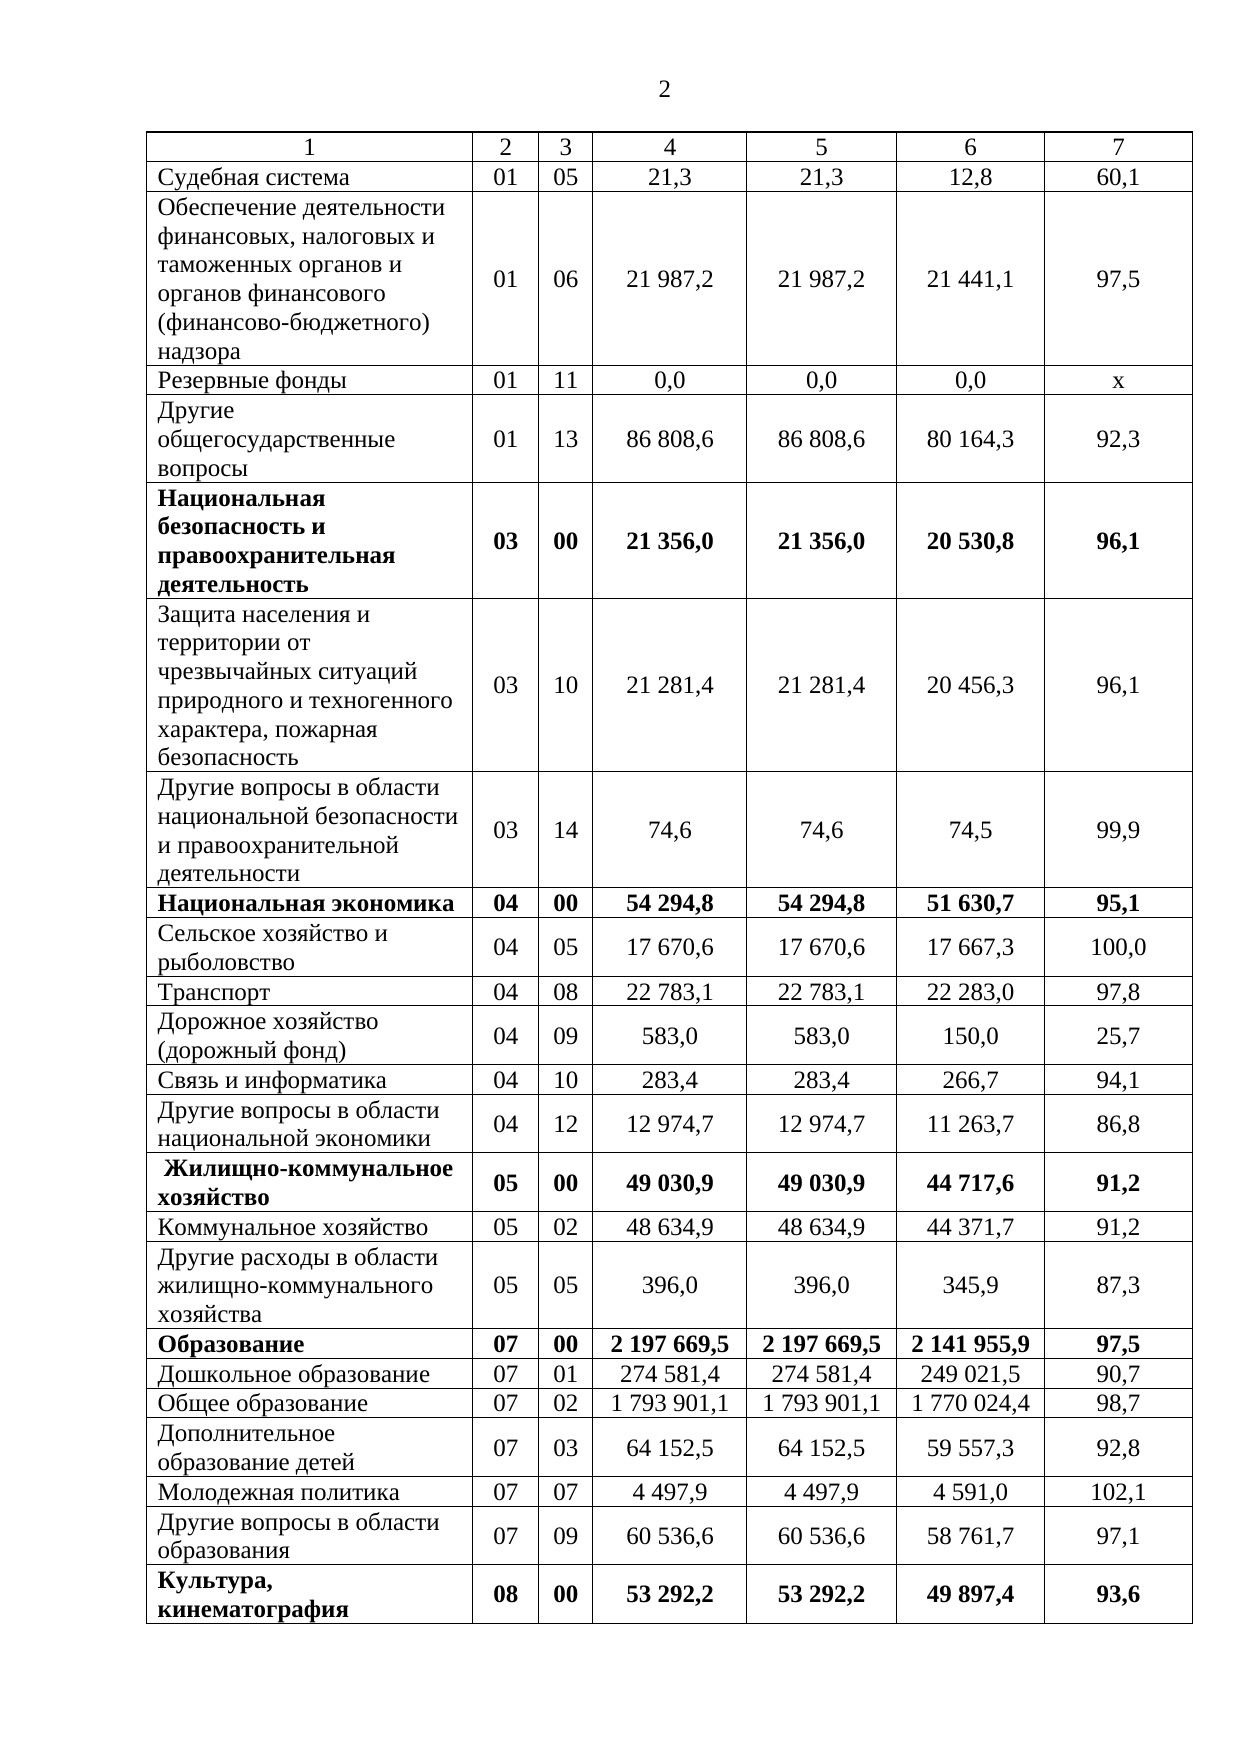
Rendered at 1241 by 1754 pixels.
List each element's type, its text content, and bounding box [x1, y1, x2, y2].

table_cell х [1045, 366, 1192, 394]
table_cell 48 634,9 [593, 1212, 746, 1241]
table_cell 11 [539, 366, 592, 394]
table_cell 04 [473, 1006, 538, 1064]
table_cell Защита населения и территории от чрезвычайных ситуаций природного и техногенного характера, пожарная безопасность [147, 599, 472, 771]
table_cell 49 030,9 [593, 1153, 746, 1211]
table_cell 102,1 [1045, 1477, 1192, 1506]
table_cell 04 [473, 977, 538, 1005]
table_cell 05 [473, 1242, 538, 1328]
table_cell Другие расходы в области жилищно-коммунального хозяйства [147, 1242, 472, 1328]
table_cell 94,1 [1045, 1065, 1192, 1094]
table_cell 54 294,8 [747, 888, 896, 917]
table_cell 11 263,7 [897, 1095, 1044, 1152]
table_cell 10 [539, 599, 592, 771]
table_cell 09 [539, 1507, 592, 1564]
table_cell 53 292,2 [747, 1565, 896, 1623]
table_cell 01 [473, 366, 538, 394]
table_cell 74,6 [747, 772, 896, 887]
table_cell 00 [539, 1153, 592, 1211]
table_cell 07 [473, 1507, 538, 1564]
table_cell 60,1 [1045, 162, 1192, 191]
table_cell 49 030,9 [747, 1153, 896, 1211]
table_cell 1 770 024,4 [897, 1389, 1044, 1417]
table_cell 07 [539, 1477, 592, 1506]
table_cell 20 530,8 [897, 483, 1044, 598]
table_cell 1 793 901,1 [593, 1389, 746, 1417]
table_cell 00 [539, 1565, 592, 1623]
table_cell 04 [473, 888, 538, 917]
table_cell 4 591,0 [897, 1477, 1044, 1506]
table_cell 96,1 [1045, 483, 1192, 598]
table_cell 12 [539, 1095, 592, 1152]
table_cell 583,0 [747, 1006, 896, 1064]
table_cell 05 [473, 1153, 538, 1211]
table_cell 2 141 955,9 [897, 1329, 1044, 1358]
table_cell 12,8 [897, 162, 1044, 191]
table_cell Дошкольное образование [147, 1359, 472, 1387]
table_cell 17 667,3 [897, 918, 1044, 976]
table_cell 01 [539, 1359, 592, 1387]
table_cell 01 [473, 192, 538, 364]
table_cell 2 [473, 133, 538, 161]
table_cell 03 [473, 599, 538, 771]
table_cell 58 761,7 [897, 1507, 1044, 1564]
table_cell 86 808,6 [593, 395, 746, 482]
table_cell 92,8 [1045, 1418, 1192, 1476]
table_cell 97,8 [1045, 977, 1192, 1005]
table_cell 100,0 [1045, 918, 1192, 976]
table_cell 05 [539, 162, 592, 191]
table_cell 21 356,0 [747, 483, 896, 598]
table_cell Национальная безопасность и правоохранительная деятельность [147, 483, 472, 598]
table_cell Другие вопросы в области национальной безопасности и правоохранительной деятельности [147, 772, 472, 887]
table_cell Другие вопросы в области образования [147, 1507, 472, 1564]
table_cell 7 [1045, 133, 1192, 161]
table_cell 08 [539, 977, 592, 1005]
table_cell Молодежная политика [147, 1477, 472, 1506]
table_cell 07 [473, 1418, 538, 1476]
table_cell 98,7 [1045, 1389, 1192, 1417]
table_cell 345,9 [897, 1242, 1044, 1328]
table_cell 396,0 [747, 1242, 896, 1328]
table_cell 21 281,4 [747, 599, 896, 771]
table_cell Культура, кинематография [147, 1565, 472, 1623]
table_cell 60 536,6 [593, 1507, 746, 1564]
table_cell 00 [539, 888, 592, 917]
table_cell Дорожное хозяйство (дорожный фонд) [147, 1006, 472, 1064]
table_cell 60 536,6 [747, 1507, 896, 1564]
table_cell 06 [539, 192, 592, 364]
table_cell 54 294,8 [593, 888, 746, 917]
table_cell 249 021,5 [897, 1359, 1044, 1387]
table_cell 25,7 [1045, 1006, 1192, 1064]
table_cell 87,3 [1045, 1242, 1192, 1328]
table_cell 74,6 [593, 772, 746, 887]
table_cell 53 292,2 [593, 1565, 746, 1623]
table_cell Связь и информатика [147, 1065, 472, 1094]
table_cell 02 [539, 1212, 592, 1241]
table_cell 91,2 [1045, 1153, 1192, 1211]
table_cell 01 [473, 162, 538, 191]
table_cell 6 [897, 133, 1044, 161]
table_cell Обеспечение деятельности финансовых, налоговых и таможенных органов и органов финансового (финансово-бюджетного) надзора [147, 192, 472, 364]
table_cell 01 [473, 395, 538, 482]
table_cell 4 [593, 133, 746, 161]
table_cell 17 670,6 [747, 918, 896, 976]
table_cell 22 783,1 [747, 977, 896, 1005]
table_cell 150,0 [897, 1006, 1044, 1064]
table_cell 48 634,9 [747, 1212, 896, 1241]
table_cell 03 [473, 483, 538, 598]
table_cell 59 557,3 [897, 1418, 1044, 1476]
table_cell 22 283,0 [897, 977, 1044, 1005]
table_cell 97,1 [1045, 1507, 1192, 1564]
table_cell Судебная система [147, 162, 472, 191]
table_cell 64 152,5 [593, 1418, 746, 1476]
table_cell 07 [473, 1389, 538, 1417]
table_cell Жилищно-коммунальное хозяйство [147, 1153, 472, 1211]
table_cell 93,6 [1045, 1565, 1192, 1623]
table_cell 274 581,4 [747, 1359, 896, 1387]
table_cell 5 [747, 133, 896, 161]
table_cell 4 497,9 [747, 1477, 896, 1506]
table_cell 2 197 669,5 [593, 1329, 746, 1358]
table_cell Другие общегосударственные вопросы [147, 395, 472, 482]
table_cell 05 [539, 1242, 592, 1328]
table_cell Образование [147, 1329, 472, 1358]
table_cell 05 [473, 1212, 538, 1241]
table_cell 14 [539, 772, 592, 887]
table_cell 266,7 [897, 1065, 1044, 1094]
table_cell 07 [473, 1477, 538, 1506]
table_cell 13 [539, 395, 592, 482]
table_cell 0,0 [593, 366, 746, 394]
table_cell Общее образование [147, 1389, 472, 1417]
table_cell 12 974,7 [747, 1095, 896, 1152]
table_cell Коммунальное хозяйство [147, 1212, 472, 1241]
table_cell 97,5 [1045, 1329, 1192, 1358]
table_cell 97,5 [1045, 192, 1192, 364]
table_cell 04 [473, 918, 538, 976]
table_cell 03 [473, 772, 538, 887]
table_cell 02 [539, 1389, 592, 1417]
table_cell 21 356,0 [593, 483, 746, 598]
table_cell 396,0 [593, 1242, 746, 1328]
table_cell 17 670,6 [593, 918, 746, 976]
table_cell 80 164,3 [897, 395, 1044, 482]
table_cell 21,3 [593, 162, 746, 191]
table_cell 1 [147, 133, 472, 161]
table_cell 07 [473, 1359, 538, 1387]
table_cell 3 [539, 133, 592, 161]
table_cell 03 [539, 1418, 592, 1476]
table_cell 95,1 [1045, 888, 1192, 917]
table_cell 64 152,5 [747, 1418, 896, 1476]
table_cell 09 [539, 1006, 592, 1064]
table_cell 05 [539, 918, 592, 976]
table_cell Другие вопросы в области национальной экономики [147, 1095, 472, 1152]
table_cell 04 [473, 1095, 538, 1152]
table_cell 08 [473, 1565, 538, 1623]
table_cell Транспорт [147, 977, 472, 1005]
table_cell 283,4 [747, 1065, 896, 1094]
table_cell 0,0 [897, 366, 1044, 394]
table_cell 00 [539, 483, 592, 598]
table_cell Дополнительное образование детей [147, 1418, 472, 1476]
table_cell 274 581,4 [593, 1359, 746, 1387]
table_cell 86,8 [1045, 1095, 1192, 1152]
table_cell 21 281,4 [593, 599, 746, 771]
table_cell 21 987,2 [747, 192, 896, 364]
table_cell 00 [539, 1329, 592, 1358]
table_cell 2 197 669,5 [747, 1329, 896, 1358]
table_cell 07 [473, 1329, 538, 1358]
table_cell 92,3 [1045, 395, 1192, 482]
table_cell 04 [473, 1065, 538, 1094]
table_cell 21,3 [747, 162, 896, 191]
table_cell 583,0 [593, 1006, 746, 1064]
table_cell 20 456,3 [897, 599, 1044, 771]
table_cell 1 793 901,1 [747, 1389, 896, 1417]
table_cell Сельское хозяйство и рыболовство [147, 918, 472, 976]
table_cell 22 783,1 [593, 977, 746, 1005]
table_cell 51 630,7 [897, 888, 1044, 917]
table_cell 74,5 [897, 772, 1044, 887]
table_cell 96,1 [1045, 599, 1192, 771]
table_cell 91,2 [1045, 1212, 1192, 1241]
table_cell 12 974,7 [593, 1095, 746, 1152]
table_cell 10 [539, 1065, 592, 1094]
table_cell 99,9 [1045, 772, 1192, 887]
table_cell 90,7 [1045, 1359, 1192, 1387]
table_cell 4 497,9 [593, 1477, 746, 1506]
table_cell 44 717,6 [897, 1153, 1044, 1211]
table_cell 21 441,1 [897, 192, 1044, 364]
table_cell Резервные фонды [147, 366, 472, 394]
table_cell 44 371,7 [897, 1212, 1044, 1241]
table_cell 0,0 [747, 366, 896, 394]
table_cell 49 897,4 [897, 1565, 1044, 1623]
table_cell 283,4 [593, 1065, 746, 1094]
table_cell 86 808,6 [747, 395, 896, 482]
table_cell Национальная экономика [147, 888, 472, 917]
table_cell 21 987,2 [593, 192, 746, 364]
